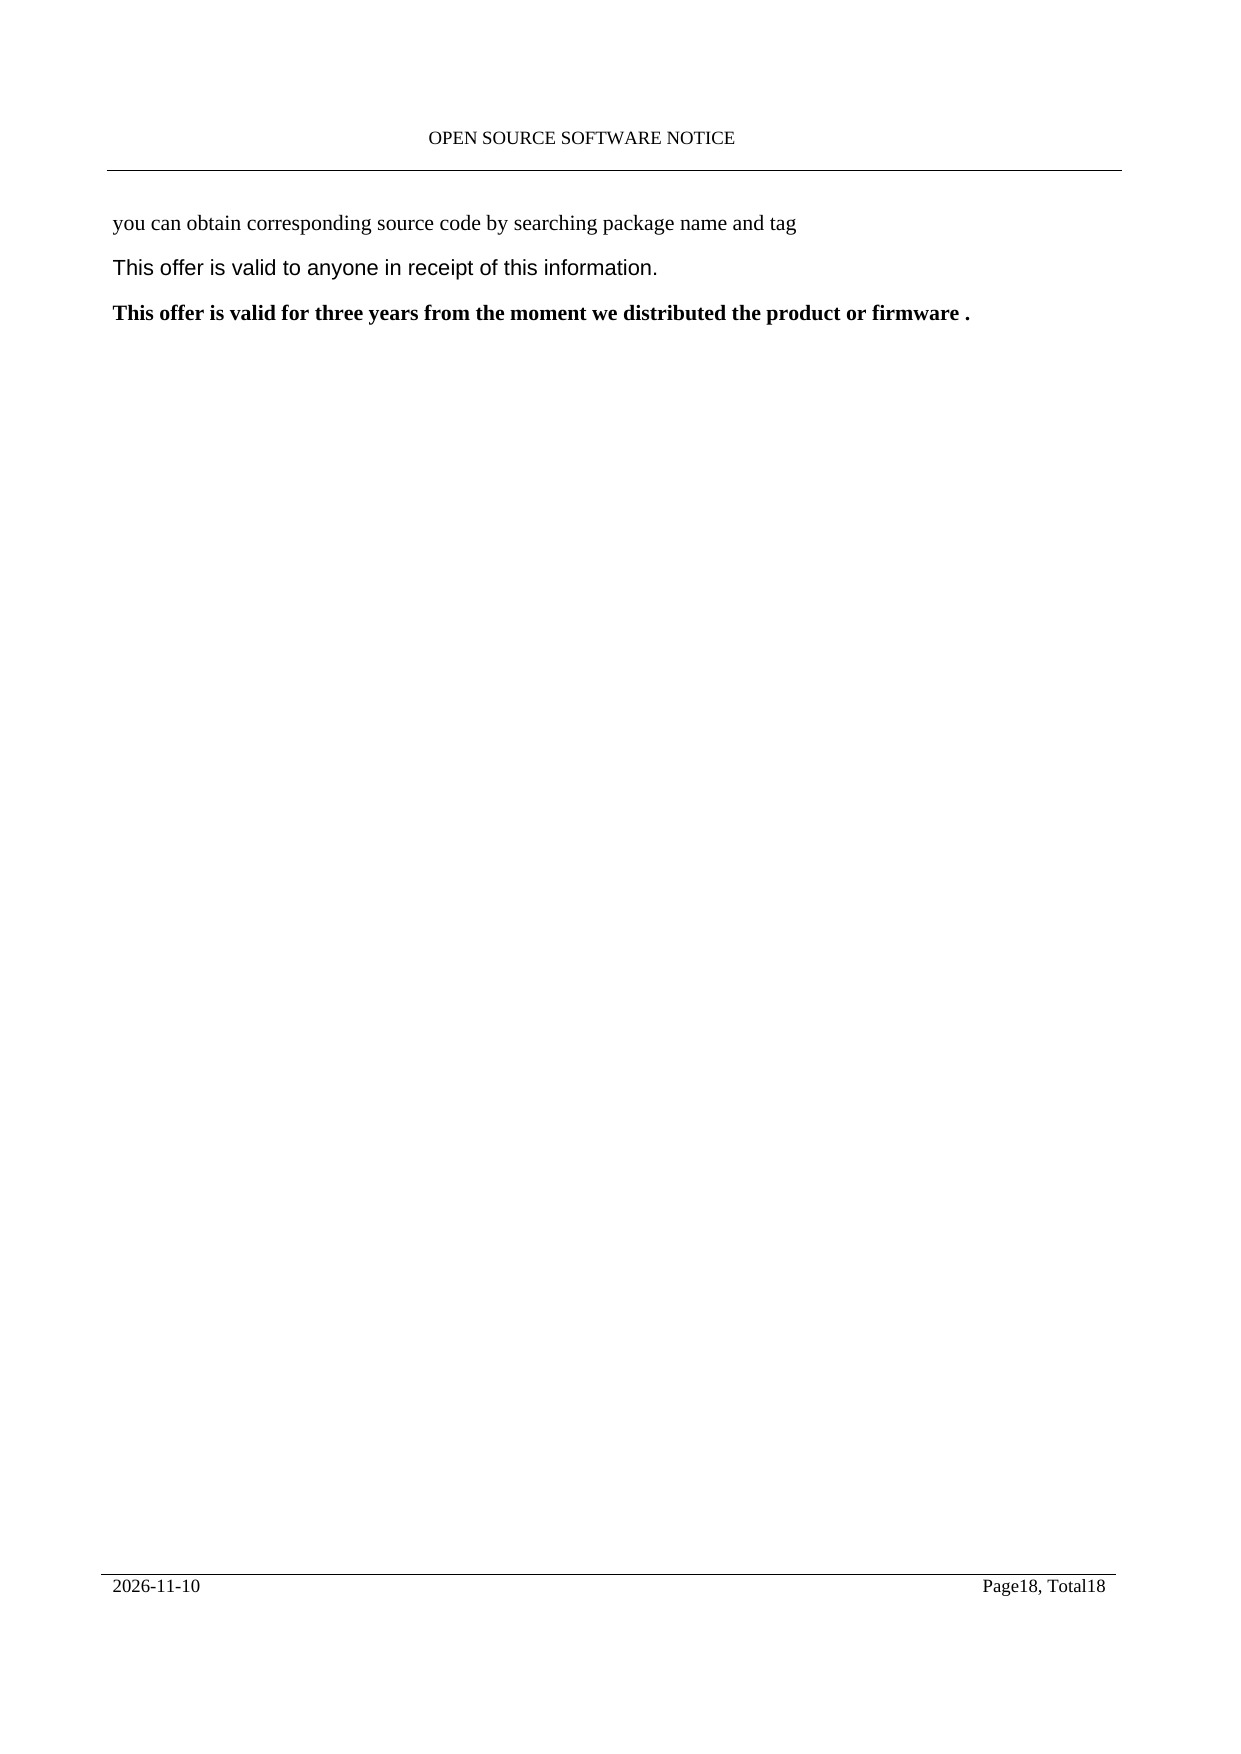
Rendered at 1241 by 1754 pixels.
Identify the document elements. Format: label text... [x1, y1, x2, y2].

text This offer is valid to anyone in receipt of this information. [112, 251, 1128, 284]
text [112, 206, 1128, 239]
text This offer is valid for three years from the moment we distributed the product or firmware . [112, 297, 1128, 329]
